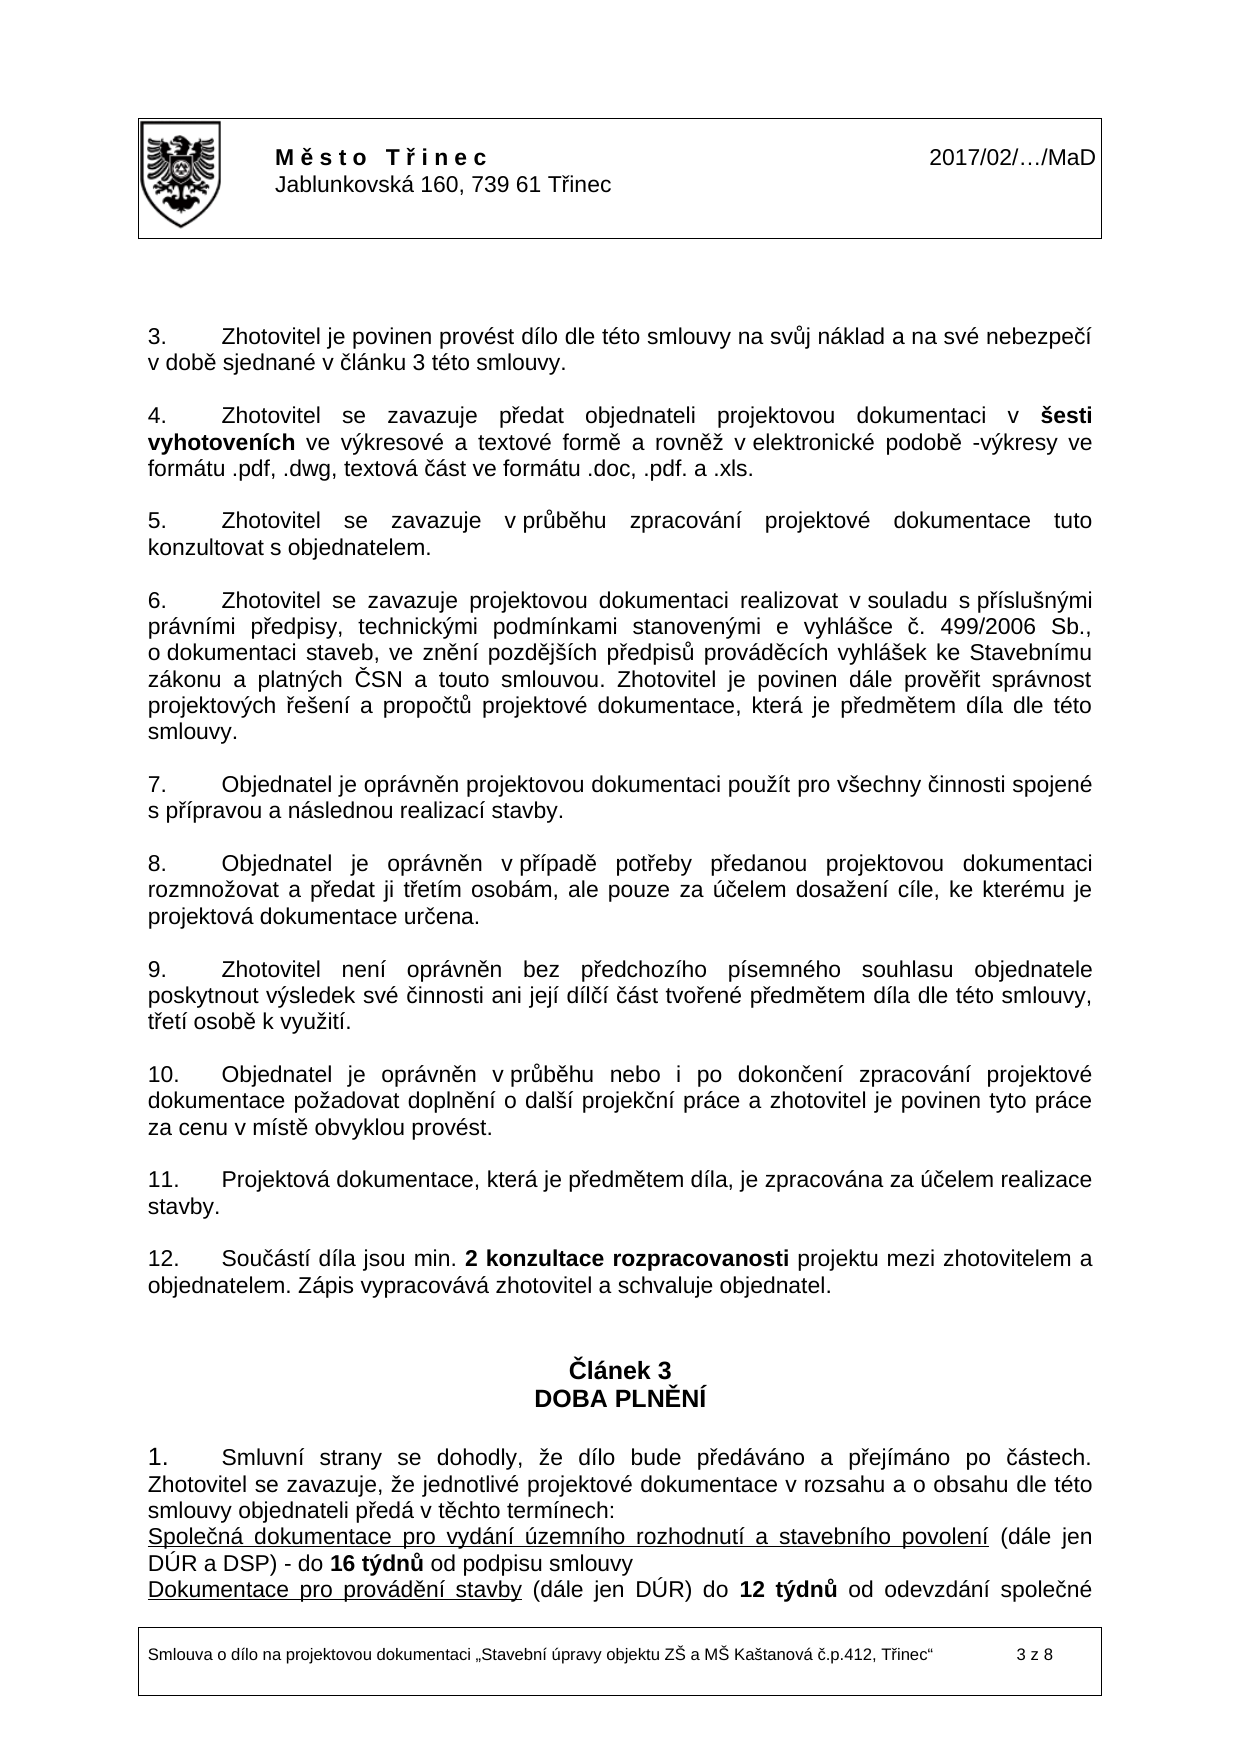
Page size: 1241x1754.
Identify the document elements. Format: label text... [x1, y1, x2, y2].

text Společná dokumentace pro vydání územního rozhodnutí a stavebního povolení (dále jen DÚR a DSP) - do 16 týdnů od podpisu smlouvy [148, 1523, 1093, 1576]
text 11. Projektová dokumentace, která je předmětem díla, je zpracována za účelem realizace stavby. [148, 1166, 1093, 1219]
text 4. Zhotovitel se zavazuje předat objednateli projektovou dokumentaci v šesti vyhotoveních ve výkresové a textové formě a rovněž v elektronické podobě -výkresy ve formátu .pdf, .dwg, textová část ve formátu .doc, .pdf. a .xls. [148, 402, 1093, 481]
text 7. Objednatel je oprávněn projektovou dokumentaci použít pro všechny činnosti spojené s přípravou a následnou realizací stavby. [148, 771, 1093, 824]
text 12. Součástí díla jsou min. 2 konzultace rozpracovanosti projektu mezi zhotovitelem a objednatelem. Zápis vypracovává zhotovitel a schvaluje objednatel. [148, 1245, 1093, 1298]
text 8. Objednatel je oprávněn v případě potřeby předanou projektovou dokumentaci rozmnožovat a předat ji třetím osobám, ale pouze za účelem dosažení cíle, ke kterému je projektová dokumentace určena. [148, 850, 1093, 929]
text 1. Smluvní strany se dohodly, že dílo bude předáváno a přejímáno po částech. Zhotovitel se zavazuje, že jednotlivé projektové dokumentace v rozsahu a o obsahu dle této smlouvy objednateli předá v těchto termínech: [148, 1442, 1093, 1523]
text 6. Zhotovitel se zavazuje projektovou dokumentaci realizovat v souladu s příslušnými právními předpisy, technickými podmínkami stanovenými e vyhlášce č. 499/2006 Sb., o dokumentaci staveb, ve znění pozdějších předpisů prováděcích vyhlášek ke Stavebnímu zákonu a platných ČSN a touto smlouvou. Zhotovitel je povinen dále prověřit správnost projektových řešení a propočtů projektové dokumentace, která je předmětem díla dle této smlouvy. [148, 587, 1093, 745]
text 9. Zhotovitel není oprávněn bez předchozího písemného souhlasu objednatele poskytnout výsledek své činnosti ani její dílčí část tvořené předmětem díla dle této smlouvy, třetí osobě k využití. [148, 956, 1093, 1034]
text DOBA PLNĚNÍ [148, 1384, 1093, 1413]
text 3. Zhotovitel je povinen provést dílo dle této smlouvy na svůj náklad a na své nebezpečí v době sjednané v článku 3 této smlouvy. [148, 323, 1093, 376]
text 5. Zhotovitel se zavazuje v průběhu zpracování projektové dokumentace tuto konzultovat s objednatelem. [148, 507, 1093, 560]
text Článek 3 [148, 1356, 1093, 1384]
text 10. Objednatel je oprávněn v průběhu nebo i po dokončení zpracování projektové dokumentace požadovat doplnění o další projekční práce a zhotovitel je povinen tyto práce za cenu v místě obvyklou provést. [148, 1061, 1093, 1140]
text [148, 1576, 1093, 1602]
